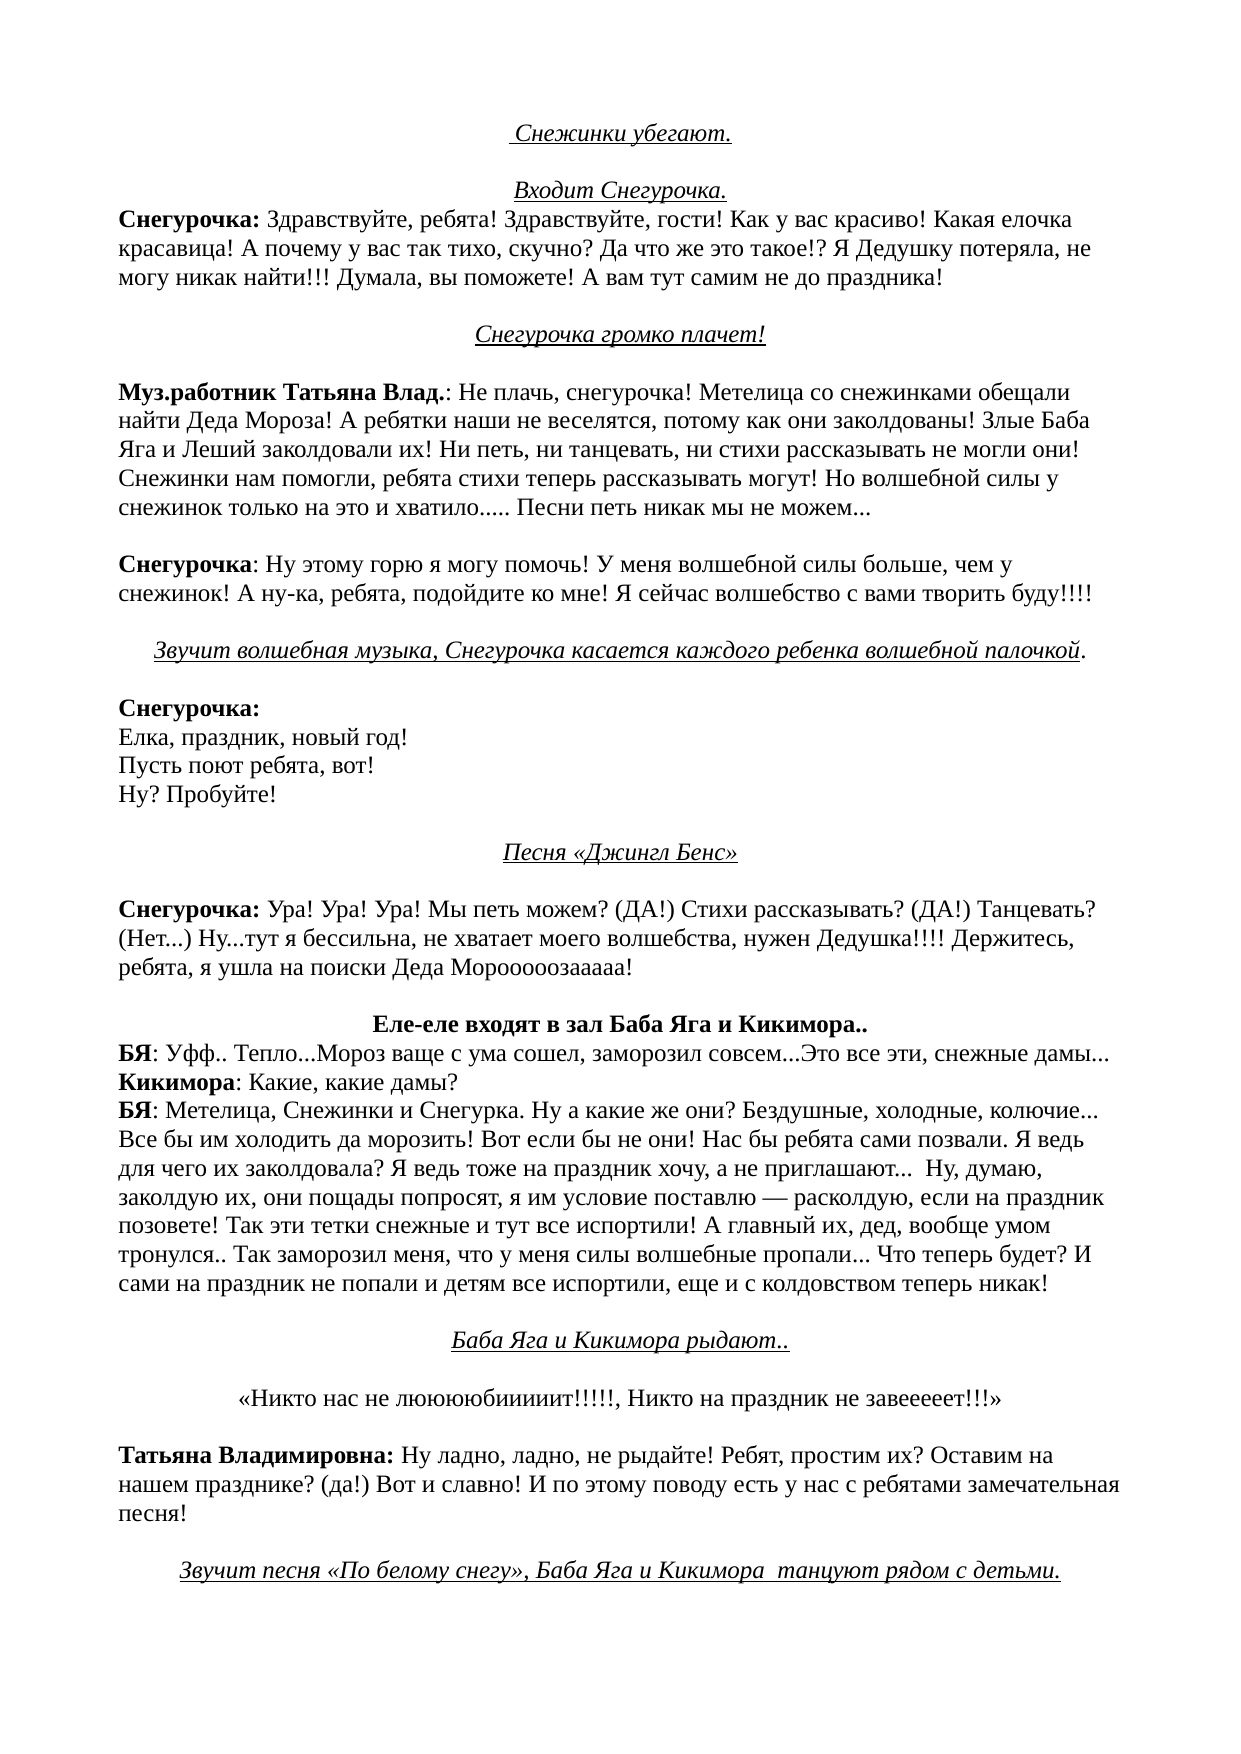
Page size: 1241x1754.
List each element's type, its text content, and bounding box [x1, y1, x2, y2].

text Песня «Джингл Бенс» [118, 837, 1122, 866]
text Снегурочка громко плачет! [118, 319, 1122, 348]
text Снегурочка: Ура! Ура! Ура! Мы петь можем? (ДА!) Стихи рассказывать? (ДА!) Танцевать? (Нет...) Ну...тут я бессильна, не хватает моего волшебства, нужен Дедушка!!!! Держитесь, ребята, я ушла на поиски Деда Морооооозааааа! [118, 894, 1122, 981]
text Муз.работник Татьяна Влад.: Не плачь, снегурочка! Метелица со снежинками обещали найти Деда Мороза! А ребятки наши не веселятся, потому как они заколдованы! Злые Баба Яга и Леший заколдовали их! Ни петь, ни танцевать, ни стихи рассказывать не могли они! Снежинки нам помогли, ребята стихи теперь рассказывать могут! Но волшебной силы у снежинок только на это и хватило..... Песни петь никак мы не можем... [118, 377, 1122, 521]
text Еле-еле входят в зал Баба Яга и Кикимора.. [118, 1009, 1122, 1038]
text Ну? Пробуйте! [118, 779, 1122, 808]
text Татьяна Владимировна: Ну ладно, ладно, не рыдайте! Ребят, простим их? Оставим на нашем празднике? (да!) Вот и славно! И по этому поводу есть у нас с ребятами замечательная песня! [118, 1441, 1122, 1527]
text Елка, праздник, новый год! [118, 722, 1122, 751]
text Снегурочка: Здравствуйте, ребята! Здравствуйте, гости! Как у вас красиво! Какая елочка красавица! А почему у вас так тихо, скучно? Да что же это такое!? Я Дедушку потеряла, не могу никак найти!!! Думала, вы поможете! А вам тут самим не до праздника! [118, 204, 1122, 291]
text Снегурочка: Ну этому горю я могу помочь! У меня волшебной силы больше, чем у снежинок! А ну-ка, ребята, подойдите ко мне! Я сейчас волшебство с вами творить буду!!!! [118, 549, 1122, 607]
text Кикимора: Какие, какие дамы? [118, 1067, 1122, 1096]
text Баба Яга и Кикимора рыдают.. [118, 1326, 1122, 1354]
text Входит Снегурочка. [118, 176, 1122, 204]
text Снежинки убегают. [118, 118, 1122, 147]
text Снегурочка: [118, 693, 1122, 722]
text «Никто нас не лююююбииииит!!!!!, Никто на праздник не завееееет!!!» [118, 1383, 1122, 1412]
text Пусть поют ребята, вот! [118, 751, 1122, 779]
text Звучит песня «По белому снегу», Баба Яга и Кикимора танцуют рядом с детьми. [118, 1556, 1122, 1584]
text БЯ: Уфф.. Тепло...Мороз ваще с ума сошел, заморозил совсем...Это все эти, снежные дамы... [118, 1038, 1122, 1067]
text Звучит волшебная музыка, Снегурочка касается каждого ребенка волшебной палочкой. [118, 636, 1122, 664]
text БЯ: Метелица, Снежинки и Снегурка. Ну а какие же они? Бездушные, холодные, колючие... Все бы им холодить да морозить! Вот если бы не они! Нас бы ребята сами позвали. Я ведь для чего их заколдовала? Я ведь тоже на праздник хочу, а не приглашают... Ну, думаю, заколдую их, они пощады попросят, я им условие поставлю — расколдую, если на праздник позовете! Так эти тетки снежные и тут все испортили! А главный их, дед, вообще умом тронулся.. Так заморозил меня, что у меня силы волшебные пропали... Что теперь будет? И сами на праздник не попали и детям все испортили, еще и с колдовством теперь никак! [118, 1096, 1122, 1297]
